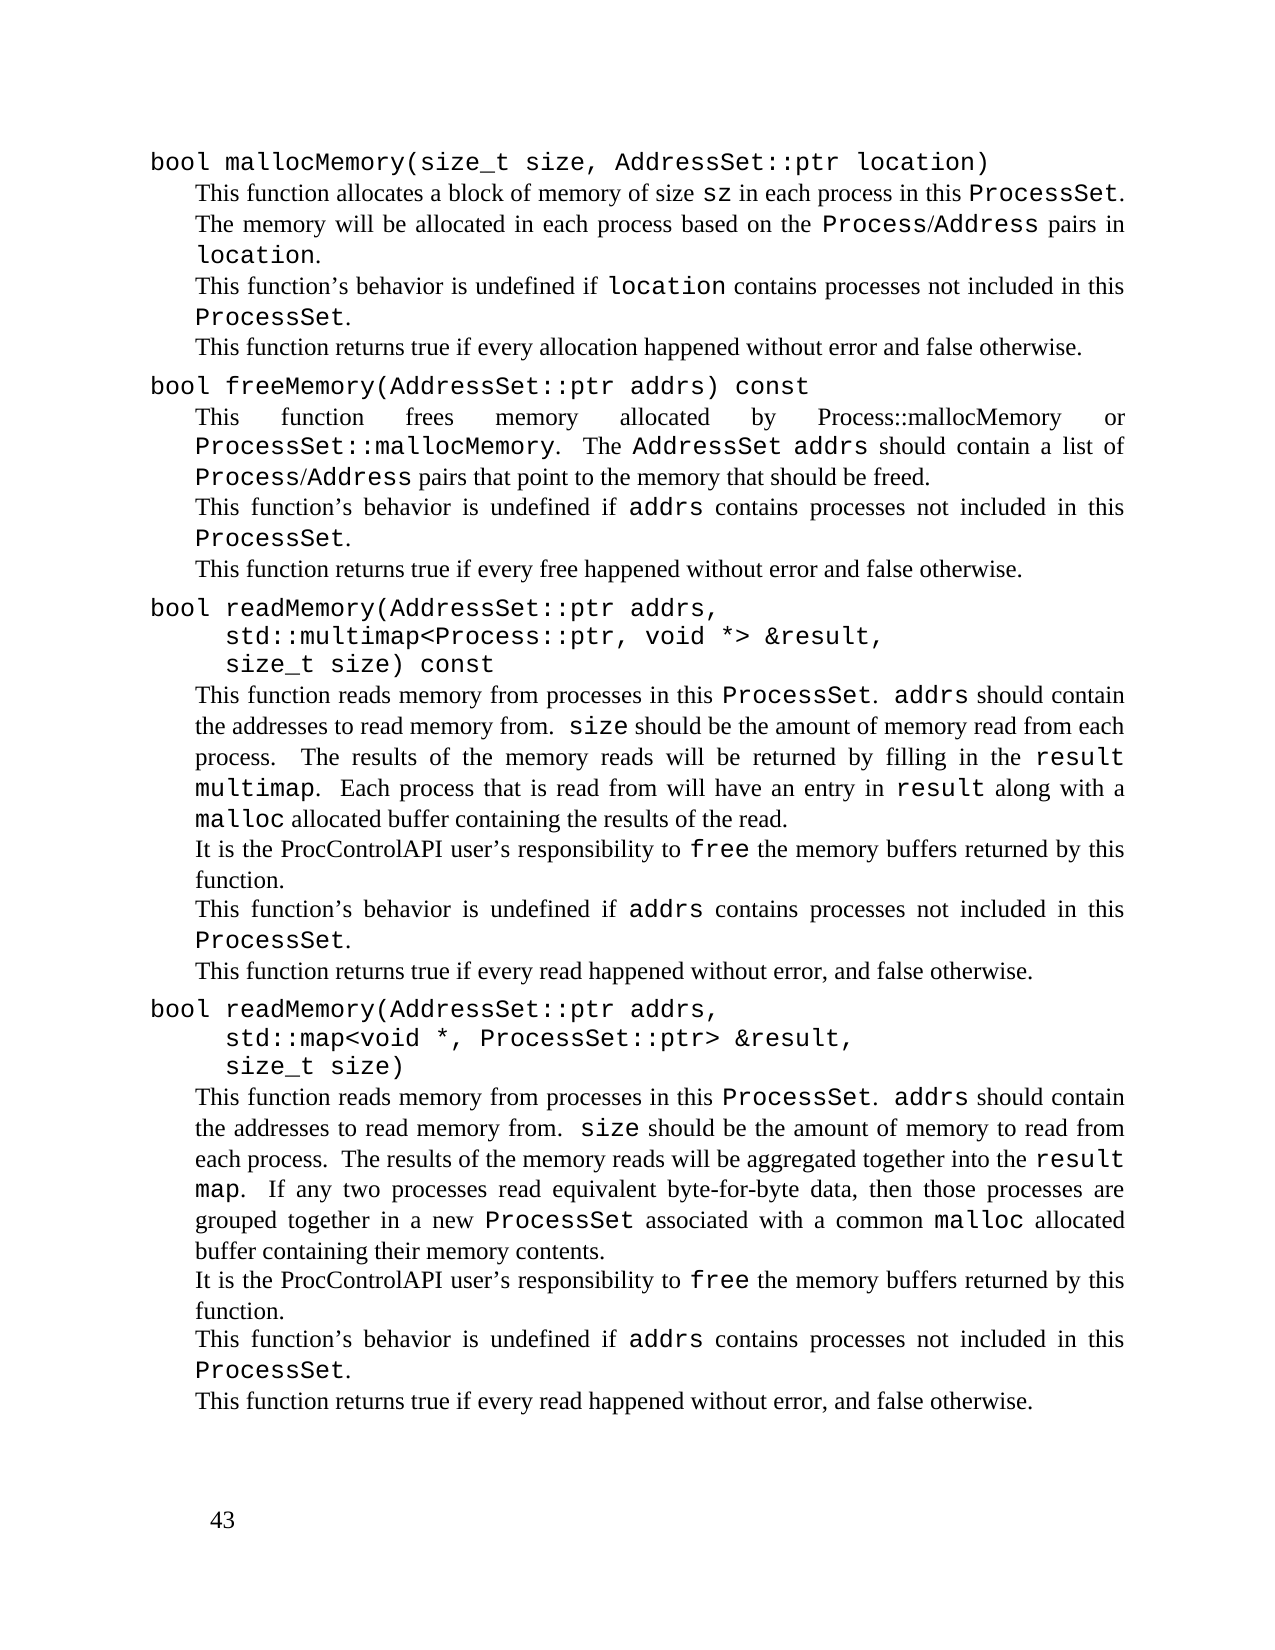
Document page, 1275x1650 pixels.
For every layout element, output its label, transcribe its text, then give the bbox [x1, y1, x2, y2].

text This function frees memory allocated by Process::mallocMemory or ProcessSet::mallocMemory. The AddressSet addrs should contain a list of Process/Address pairs that point to the memory that should be freed. [195, 402, 1125, 492]
text bool freeMemory(AddressSet::ptr addrs) const [150, 374, 1125, 402]
text This function returns true if every free happened without error and false otherwise. [195, 554, 1125, 583]
text bool mallocMemory(size_t size, AddressSet::ptr location) [150, 150, 1125, 178]
text This function allocates a block of memory of size sz in each process in this ProcessSet. The memory will be allocated in each process based on the Process/Address pairs in location. [195, 178, 1125, 271]
text This function’s behavior is undefined if addrs contains processes not included in this ProcessSet. [195, 492, 1125, 554]
text bool readMemory(AddressSet::ptr addrs, std::multimap<Process::ptr, void *> &result, [150, 595, 1125, 652]
text This function reads memory from processes in this ProcessSet. addrs should contain the addresses to read memory from. size should be the amount of memory read from each process. The results of the memory reads will be returned by filling in the result multimap. Each process that is read from will have an entry in result along with a malloc allocated buffer containing the results of the read. [195, 680, 1125, 834]
text This function returns true if every allocation happened without error and false otherwise. [195, 332, 1125, 361]
text This function’s behavior is undefined if addrs contains processes not included in this ProcessSet. [195, 1324, 1125, 1386]
text It is the ProcControlAPI user’s responsibility to free the memory buffers returned by this function. [195, 834, 1125, 894]
text bool readMemory(AddressSet::ptr addrs, std::map<void *, ProcessSet::ptr> &result, size_t size) [150, 997, 1125, 1082]
text This function reads memory from processes in this ProcessSet. addrs should contain the addresses to read memory from. size should be the amount of memory to read from each process. The results of the memory reads will be aggregated together into the result map. If any two processes read equivalent byte-for-byte data, then those processes are grouped together in a new ProcessSet associated with a common malloc allocated buffer containing their memory contents. [195, 1082, 1125, 1265]
text size_t size) const [150, 652, 1125, 680]
text This function’s behavior is undefined if addrs contains processes not included in this ProcessSet. [195, 894, 1125, 956]
text This function returns true if every read happened without error, and false otherwise. [195, 1386, 1125, 1415]
text It is the ProcControlAPI user’s responsibility to free the memory buffers returned by this function. [195, 1265, 1125, 1324]
text This function’s behavior is undefined if location contains processes not included in this ProcessSet. [195, 271, 1125, 332]
text This function returns true if every read happened without error, and false otherwise. [195, 956, 1125, 984]
